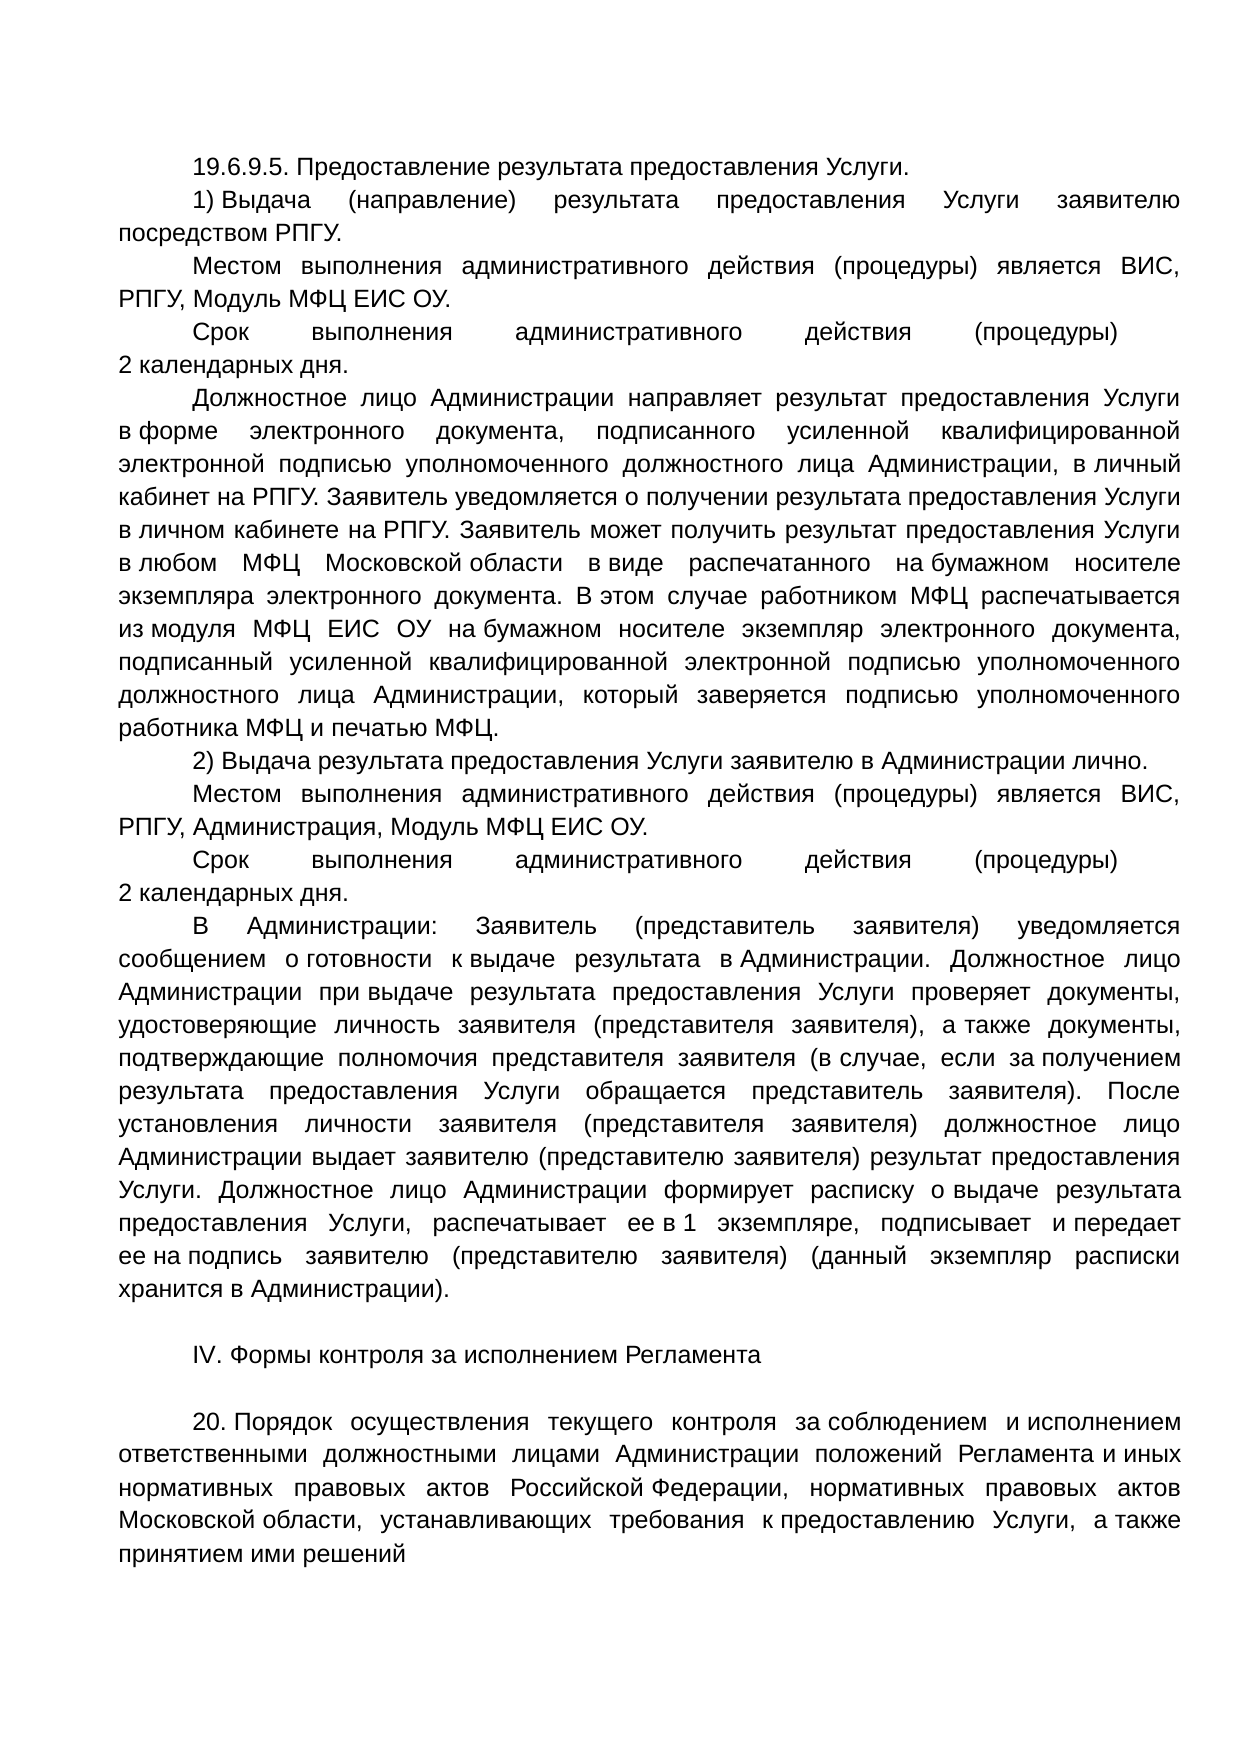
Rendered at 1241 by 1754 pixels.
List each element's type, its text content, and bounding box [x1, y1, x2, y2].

text Местом выполнения административного действия (процедуры) является ВИС, РПГУ, Модуль МФЦ ЕИС ОУ. [118, 251, 1181, 312]
text 2) Выдача результата предоставления Услуги заявителю в Администрации лично. [118, 746, 1181, 775]
text 20. Порядок осуществления текущего контроля за соблюдением и исполнением ответственными должностными лицами Администрации положений Регламента и иных нормативных правовых актов Российской Федерации, нормативных правовых актов Московской области, устанавливающих требования к предоставлению Услуги, а также принятием ими решений [118, 1406, 1181, 1567]
text В Администрации: Заявитель (представитель заявителя) уведомляется сообщением о готовности к выдаче результата в Администрации. Должностное лицо Администрации при выдаче результата предоставления Услуги проверяет документы, удостоверяющие личность заявителя (представителя заявителя), а также документы, подтверждающие полномочия представителя заявителя (в случае, если за получением результата предоставления Услуги обращается представитель заявителя). После установления личности заявителя (представителя заявителя) должностное лицо Администрации выдает заявителю (представителю заявителя) результат предоставления Услуги. Должностное лицо Администрации формирует расписку о выдаче результата предоставления Услуги, распечатывает ее в 1 экземпляре, подписывает и передает ее на подпись заявителю (представителю заявителя) (данный экземпляр расписки хранится в Администрации). [118, 911, 1181, 1303]
text Местом выполнения административного действия (процедуры) является ВИС, РПГУ, Администрация, Модуль МФЦ ЕИС ОУ. [118, 779, 1181, 841]
text Должностное лицо Администрации направляет результат предоставления Услуги в форме электронного документа, подписанного усиленной квалифицированной электронной подписью уполномоченного должностного лица Администрации, в личный кабинет на РПГУ. Заявитель уведомляется о получении результата предоставления Услуги в личном кабинете на РПГУ. Заявитель может получить результат предоставления Услуги в любом МФЦ Московской области в виде распечатанного на бумажном носителе экземпляра электронного документа. В этом случае работником МФЦ распечатывается из модуля МФЦ ЕИС ОУ на бумажном носителе экземпляр электронного документа, подписанный усиленной квалифицированной электронной подписью уполномоченного должностного лица Администрации, который заверяется подписью уполномоченного работника МФЦ и печатью МФЦ. [118, 383, 1181, 742]
text Срок выполнения административного действия (процедуры) 2 календарных дня. [118, 845, 1181, 907]
subtitle IV. Формы контроля за исполнением Регламента [118, 1340, 1181, 1369]
text Срок выполнения административного действия (процедуры) 2 календарных дня. [118, 317, 1181, 378]
text 19.6.9.5. Предоставление результата предоставления Услуги. [118, 152, 1181, 180]
text 1) Выдача (направление) результата предоставления Услуги заявителю посредством РПГУ. [118, 185, 1181, 246]
